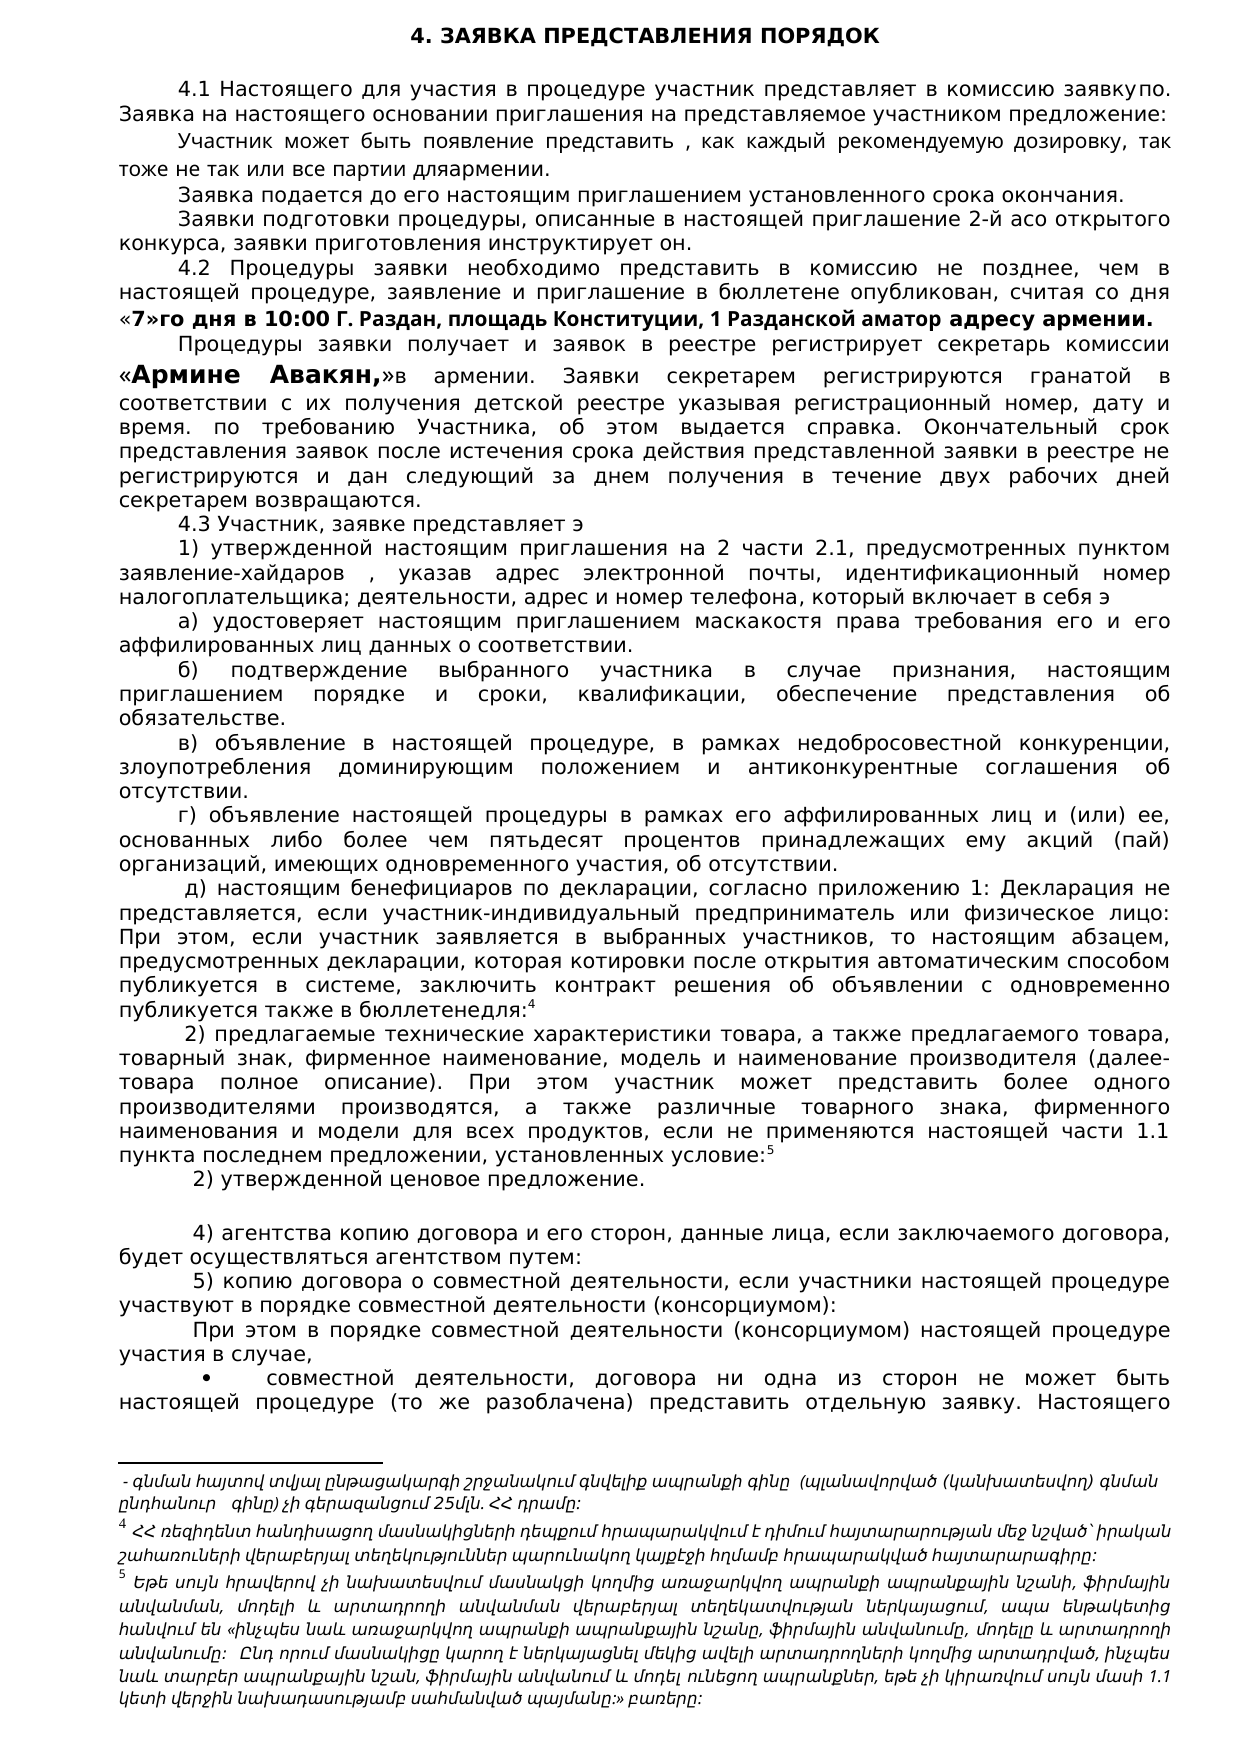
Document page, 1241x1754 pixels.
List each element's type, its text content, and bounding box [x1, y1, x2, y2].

text 4.3 Участник, заявке представляет э [118, 512, 1171, 536]
text Заявка подается до его настоящим приглашением установленного срока окончания. [118, 183, 1171, 207]
text 4.1 Настоящего для участия в процедуре участник представляет в комиссию заявкупо. Заявка на настоящего основании приглашения на представляемое участником предложение: [118, 77, 1171, 126]
text 4) агентства копию договора и его сторон, данные лица, если заключаемого договора, будет осуществляться агентством путем: [118, 1221, 1171, 1269]
text 5) копию договора о совместной деятельности, если участники настоящей процедуре участвуют в порядке совместной деятельности (консорциумом): [118, 1269, 1171, 1318]
text 2) утвержденной ценовое предложение. [118, 1167, 1171, 1192]
text При этом в порядке совместной деятельности (консорциумом) настоящей процедуре участия в случае, [118, 1318, 1171, 1366]
text г) объявление настоящей процедуры в рамках его аффилированных лиц и (или) ее, основанных либо более чем пятьдесят процентов принадлежащих ему акций (пай) организаций, имеющих одновременного участия, об отсутствии. [118, 803, 1171, 876]
text д) настоящим бенефициаров по декларации, согласно приложению 1: Декларация не представляется, если участник-индивидуальный предприниматель или физическое лицо: При этом, если участник заявляется в выбранных участников, то настоящим абзацем, предусмотренных декларации, которая котировки после открытия автоматическим способом публикуется в системе, заключить контракт решения об объявлении с одновременно публикуется также в бюллетенедля: [118, 876, 1171, 1022]
text в) объявление в настоящей процедуре, в рамках недобросовестной конкуренции, злоупотребления доминирующим положением и антиконкурентные соглашения об отсутствии. [118, 731, 1171, 803]
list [118, 1366, 1171, 1415]
text 2) предлагаемые технические характеристики товара, а также предлагаемого товара, товарный знак, фирменное наименование, модель и наименование производителя (далее-товара полное описание). При этом участник может представить более одного производителями производятся, а также различные товарного знака, фирменного наименования и модели для всех продуктов, если не применяются настоящей части 1.1 пункта последнем предложении, установленных условие: [118, 1022, 1171, 1167]
text Процедуры заявки получает и заявок в реестре регистрирует секретарь комиссии «Армине Авакян,»в армении. Заявки секретарем регистрируются гранатой в соответствии с их получения детской реестре указывая регистрационный номер, дату и время. по требованию Участника, об этом выдается справка. Окончательный срок представления заявок после истечения срока действия представленной заявки в реестре не регистрируются и дан следующий за днем получения в течение двух рабочих дней секретарем возвращаются. [118, 332, 1171, 512]
text б) подтверждение выбранного участника в случае признания, настоящим приглашением порядке и сроки, квалификации, обеспечение представления об обязательстве. [118, 658, 1171, 731]
text 4. ЗАЯВКА ПРЕДСТАВЛЕНИЯ ПОРЯДОК [118, 24, 1171, 48]
text Участник может быть появление представить , как каждый рекомендуемую дозировку, так тоже не так или все партии дляармении. [118, 126, 1171, 183]
text а) удостоверяет настоящим приглашением маскакостя права требования его и его аффилированных лиц данных о соответствии. [118, 609, 1171, 658]
text 1) утвержденной настоящим приглашения на 2 части 2.1, предусмотренных пунктом заявление-хайдаров , указав адрес электронной почты, идентификационный номер налогоплательщика; деятельности, адрес и номер телефона, который включает в себя э [118, 536, 1171, 609]
text Заявки подготовки процедуры, описанные в настоящей приглашение 2-й асо открытого конкурса, заявки приготовления инструктирует он. [118, 207, 1171, 256]
text 4.2 Процедуры заявки необходимо представить в комиссию не позднее, чем в настоящей процедуре, заявление и приглашение в бюллетене опубликован, считая со дня «7»го дня в 10:00 Г. Раздан, площадь Конституции, 1 Разданской аматор адресу армении. [118, 256, 1171, 332]
